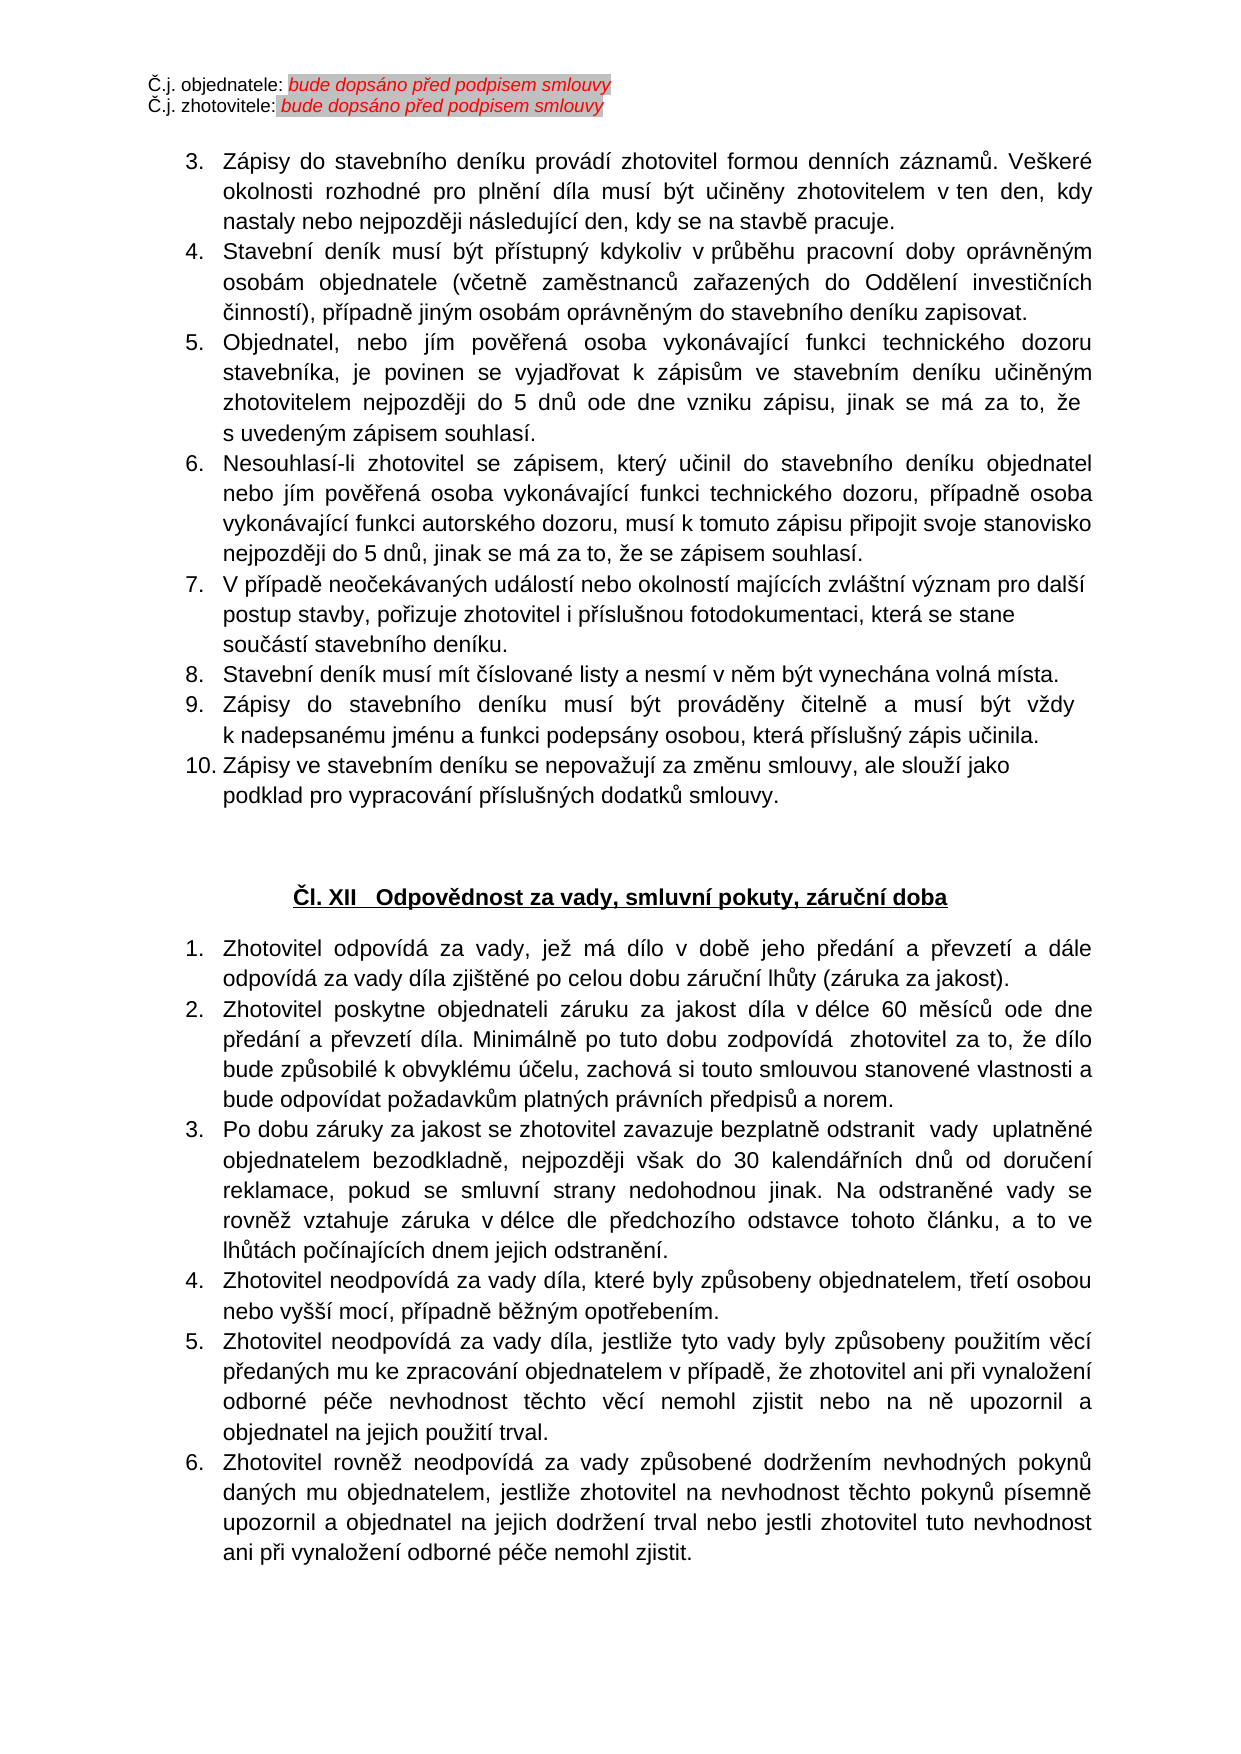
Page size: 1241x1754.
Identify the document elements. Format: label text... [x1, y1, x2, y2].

list Zhotovitel neodpovídá za vady díla, jestliže tyto vady byly způsobeny použitím věcí předaných mu ke zpracování objednatelem v případě, že zhotovitel ani při vynaložení odborné péče nevhodnost těchto věcí nemohl zjistit nebo na ně upozornil a objednatel na jejich použití trval. [185, 1328, 1093, 1445]
list Zhotovitel odpovídá za vady, jež má dílo v době jeho předání a převzetí a dále odpovídá za vady díla zjištěné po celou dobu záruční lhůty (záruka za jakost). [185, 935, 1093, 992]
list Zápisy do stavebního deníku provádí zhotovitel formou denních záznamů. Veškeré okolnosti rozhodné pro plnění díla musí být učiněny zhotovitelem v ten den, kdy nastaly nebo nejpozději následující den, kdy se na stavbě pracuje. [185, 148, 1093, 234]
list Zhotovitel neodpovídá za vady díla, které byly způsobeny objednatelem, třetí osobou nebo vyšší mocí, případně běžným opotřebením. [185, 1267, 1093, 1324]
list V případě neočekávaných událostí nebo okolností majících zvláštní význam pro další postup stavby, pořizuje zhotovitel i příslušnou fotodokumentaci, která se stane součástí stavebního deníku. [185, 571, 1093, 657]
list Objednatel, nebo jím pověřená osoba vykonávající funkci technického dozoru stavebníka, je povinen se vyjadřovat k zápisům ve stavebním deníku učiněným zhotovitelem nejpozději do 5 dnů ode dne vzniku zápisu, jinak se má za to, že s uvedeným zápisem souhlasí. [185, 329, 1093, 446]
list Zápisy ve stavebním deníku se nepovažují za změnu smlouvy, ale slouží jako podklad pro vypracování příslušných dodatků smlouvy. [185, 752, 1093, 808]
list Nesouhlasí-li zhotovitel se zápisem, který učinil do stavebního deníku objednatel nebo jím pověřená osoba vykonávající funkci technického dozoru, případně osoba vykonávající funkci autorského dozoru, musí k tomuto zápisu připojit svoje stanovisko nejpozději do 5 dnů, jinak se má za to, že se zápisem souhlasí. [185, 450, 1093, 567]
list Stavební deník musí mít číslované listy a nesmí v něm být vynechána volná místa. [185, 661, 1093, 687]
list Stavební deník musí být přístupný kdykoliv v průběhu pracovní doby oprávněným osobám objednatele (včetně zaměstnanců zařazených do Oddělení investičních činností), případně jiným osobám oprávněným do stavebního deníku zapisovat. [185, 238, 1093, 325]
text Čl. XII Odpovědnost za vady, smluvní pokuty, záruční doba [148, 884, 1093, 910]
list Zhotovitel poskytne objednateli záruku za jakost díla v délce 60 měsíců ode dne předání a převzetí díla. Minimálně po tuto dobu zodpovídá zhotovitel za to, že dílo bude způsobilé k obvyklému účelu, zachová si touto smlouvou stanovené vlastnosti a bude odpovídat požadavkům platných právních předpisů a norem. [185, 996, 1093, 1112]
list Zhotovitel rovněž neodpovídá za vady způsobené dodržením nevhodných pokynů daných mu objednatelem, jestliže zhotovitel na nevhodnost těchto pokynů písemně upozornil a objednatel na jejich dodržení trval nebo jestli zhotovitel tuto nevhodnost ani při vynaložení odborné péče nemohl zjistit. [185, 1449, 1093, 1566]
list Zápisy do stavebního deníku musí být prováděny čitelně a musí být vždy k nadepsanému jménu a funkci podepsány osobou, která příslušný zápis učinila. [185, 691, 1093, 748]
list Po dobu záruky za jakost se zhotovitel zavazuje bezplatně odstranit vady uplatněné objednatelem bezodkladně, nejpozději však do 30 kalendářních dnů od doručení reklamace, pokud se smluvní strany nedohodnou jinak. Na odstraněné vady se rovněž vztahuje záruka v délce dle předchozího odstavce tohoto článku, a to ve lhůtách počínajících dnem jejich odstranění. [185, 1116, 1093, 1263]
